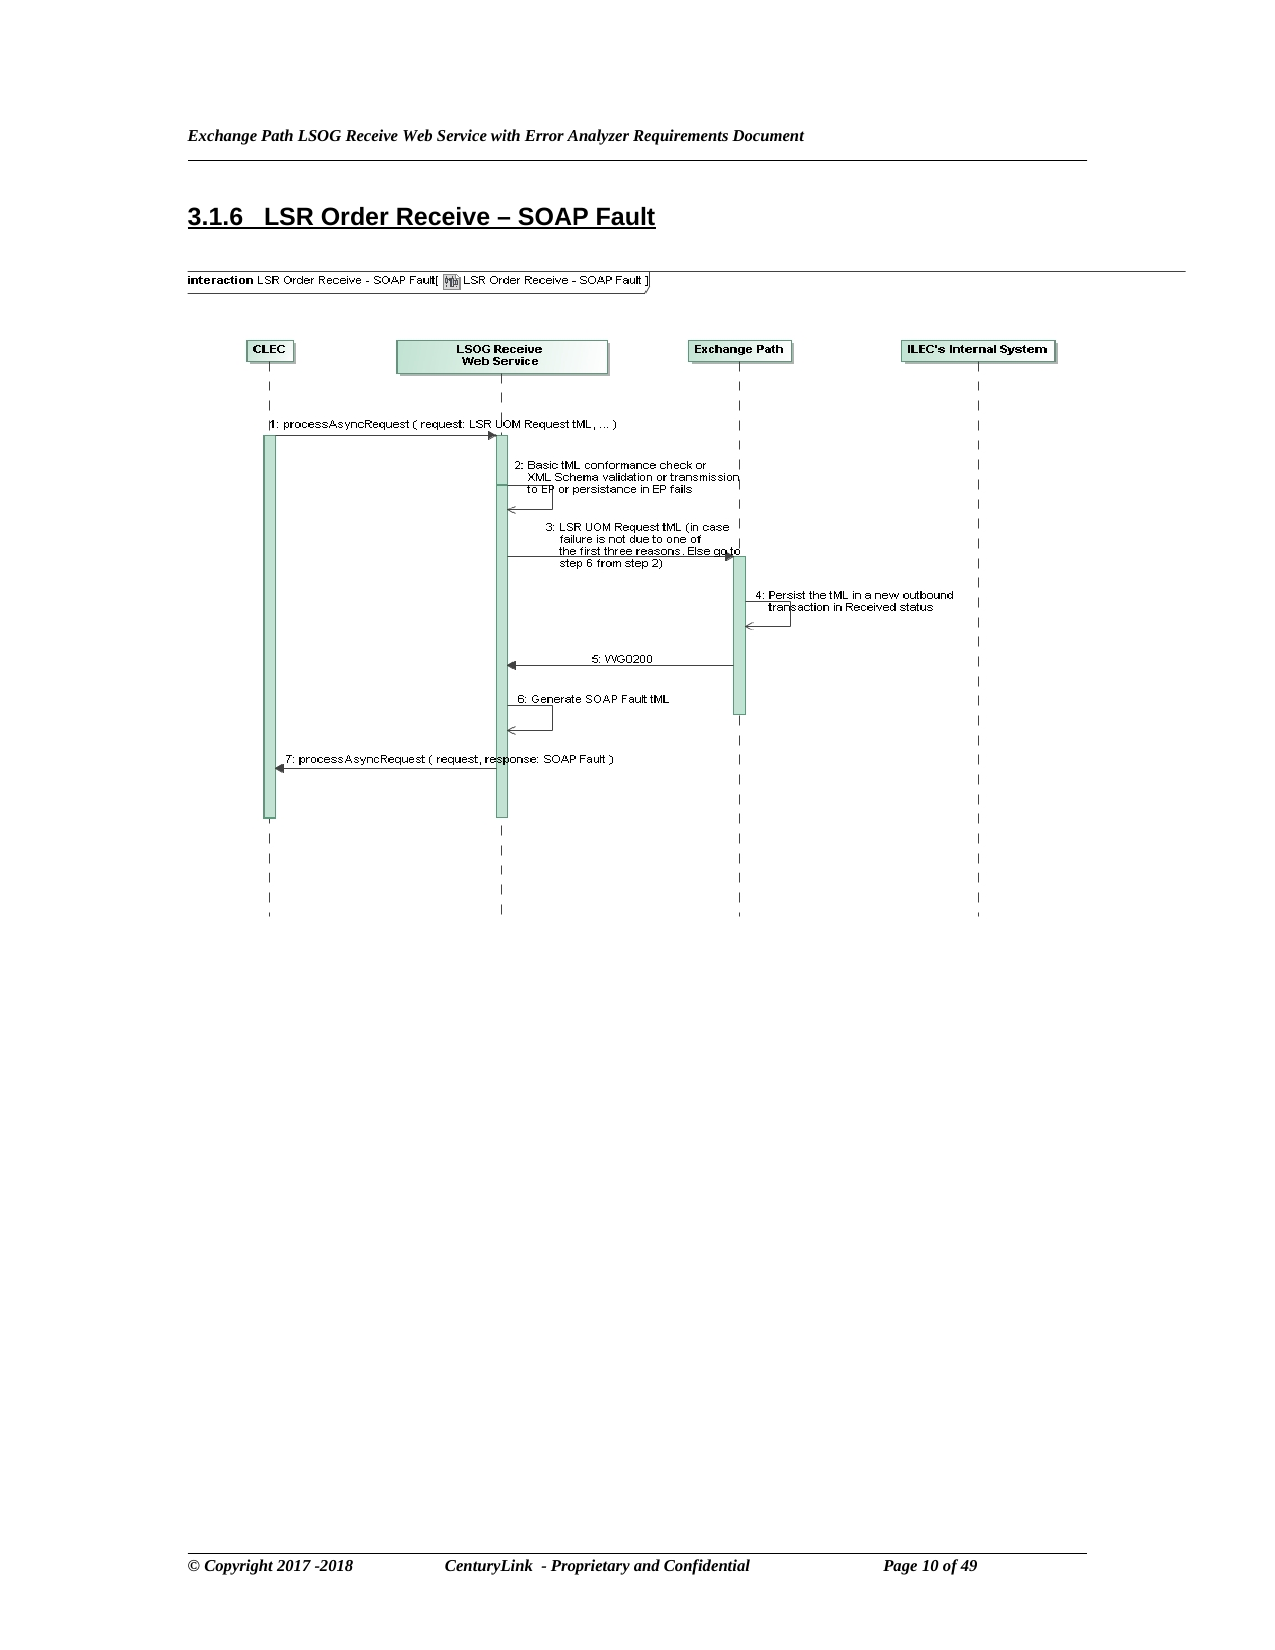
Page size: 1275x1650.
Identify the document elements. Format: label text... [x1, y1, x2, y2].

picture [187, 266, 1186, 946]
subtitle 3.1.6 LSR Order Receive – SOAP Fault [187, 202, 1087, 231]
